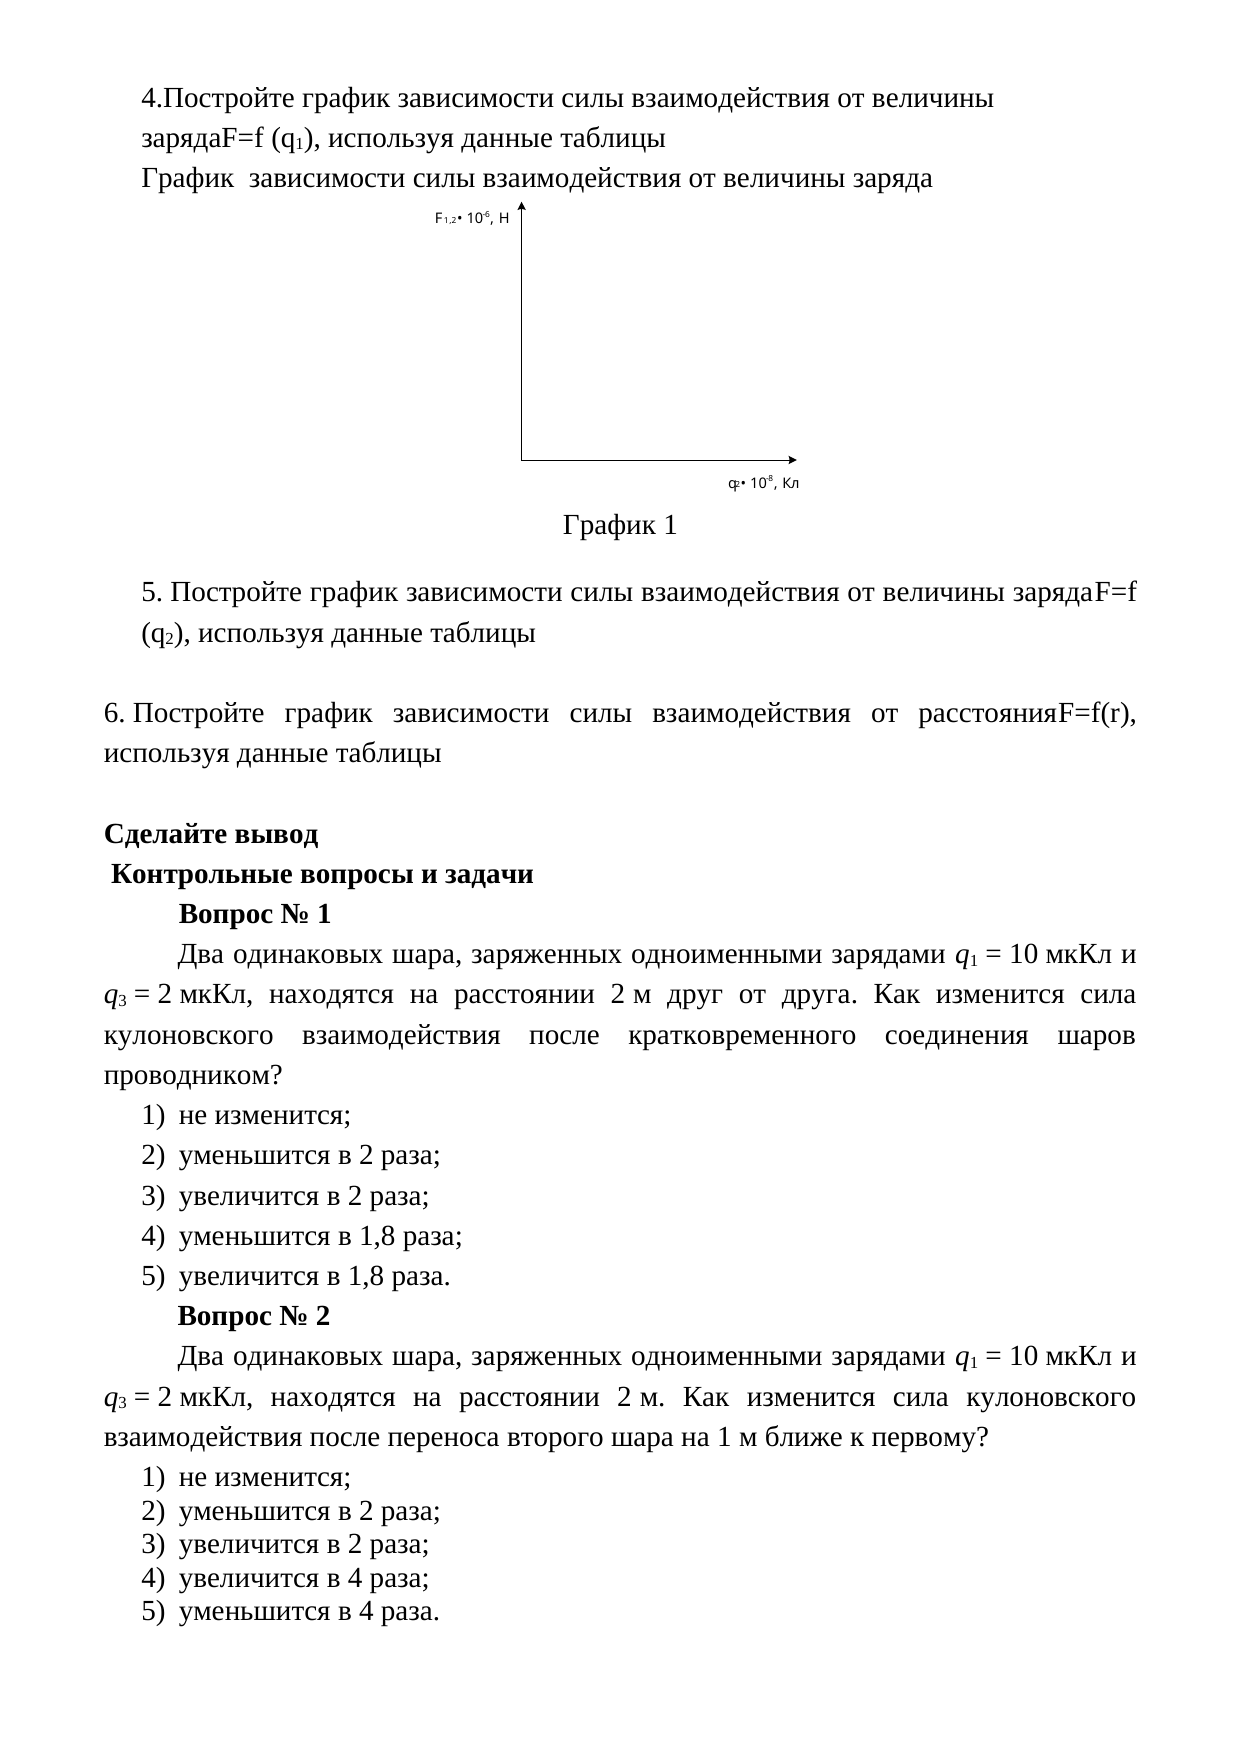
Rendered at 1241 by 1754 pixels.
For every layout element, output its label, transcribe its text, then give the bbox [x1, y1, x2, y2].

list уменьшится в 2 раза; [141, 1493, 1137, 1526]
list уменьшится в 1,8 раза; [141, 1218, 1137, 1251]
text 5. Постройте график зависимости силы взаимодействия от величины зарядаF=f (q2), используя данные таблицы [141, 574, 1137, 648]
text Два одинаковых шара, заряженных одноименными зарядами q1 = 10 мкКл и q3 = 2 мкКл, находятся на расстоянии 2 м. Как изменится сила кулоновского взаимодействия после переноса второго шара на 1 м ближе к первому? [103, 1338, 1137, 1452]
list увеличится в 2 раза; [141, 1526, 1137, 1560]
list не изменится; [141, 1097, 1137, 1131]
list уменьшится в 4 раза. [141, 1593, 1137, 1627]
text 4.Постройте график зависимости силы взаимодействия от величины зарядаF=f (q1), используя данные таблицы [141, 80, 1137, 153]
text Контрольные вопросы и задачи [103, 856, 1137, 889]
text Вопрос № 2 [103, 1298, 1137, 1332]
text Два одинаковых шара, заряженных одноименными зарядами q1 = 10 мкКл и q3 = 2 мкКл, находятся на расстоянии 2 м друг от друга. Как изменится сила кулоновского взаимодействия после кратковременного соединения шаров проводником? [103, 936, 1137, 1091]
text 6. Постройте график зависимости силы взаимодействия от расстоянияF=f(r), используя данные таблицы [103, 695, 1137, 769]
list не изменится; [141, 1459, 1137, 1493]
text График 1 [103, 507, 1137, 541]
text Сделайте вывод [103, 816, 1137, 849]
text График зависимости силы взаимодействия от величины заряда [141, 160, 1137, 194]
list увеличится в 1,8 раза. [141, 1258, 1137, 1292]
list увеличится в 2 раза; [141, 1178, 1137, 1211]
list уменьшится в 2 раза; [141, 1137, 1137, 1171]
text Вопрос № 1 [103, 896, 1137, 930]
list увеличится в 4 раза; [141, 1560, 1137, 1593]
